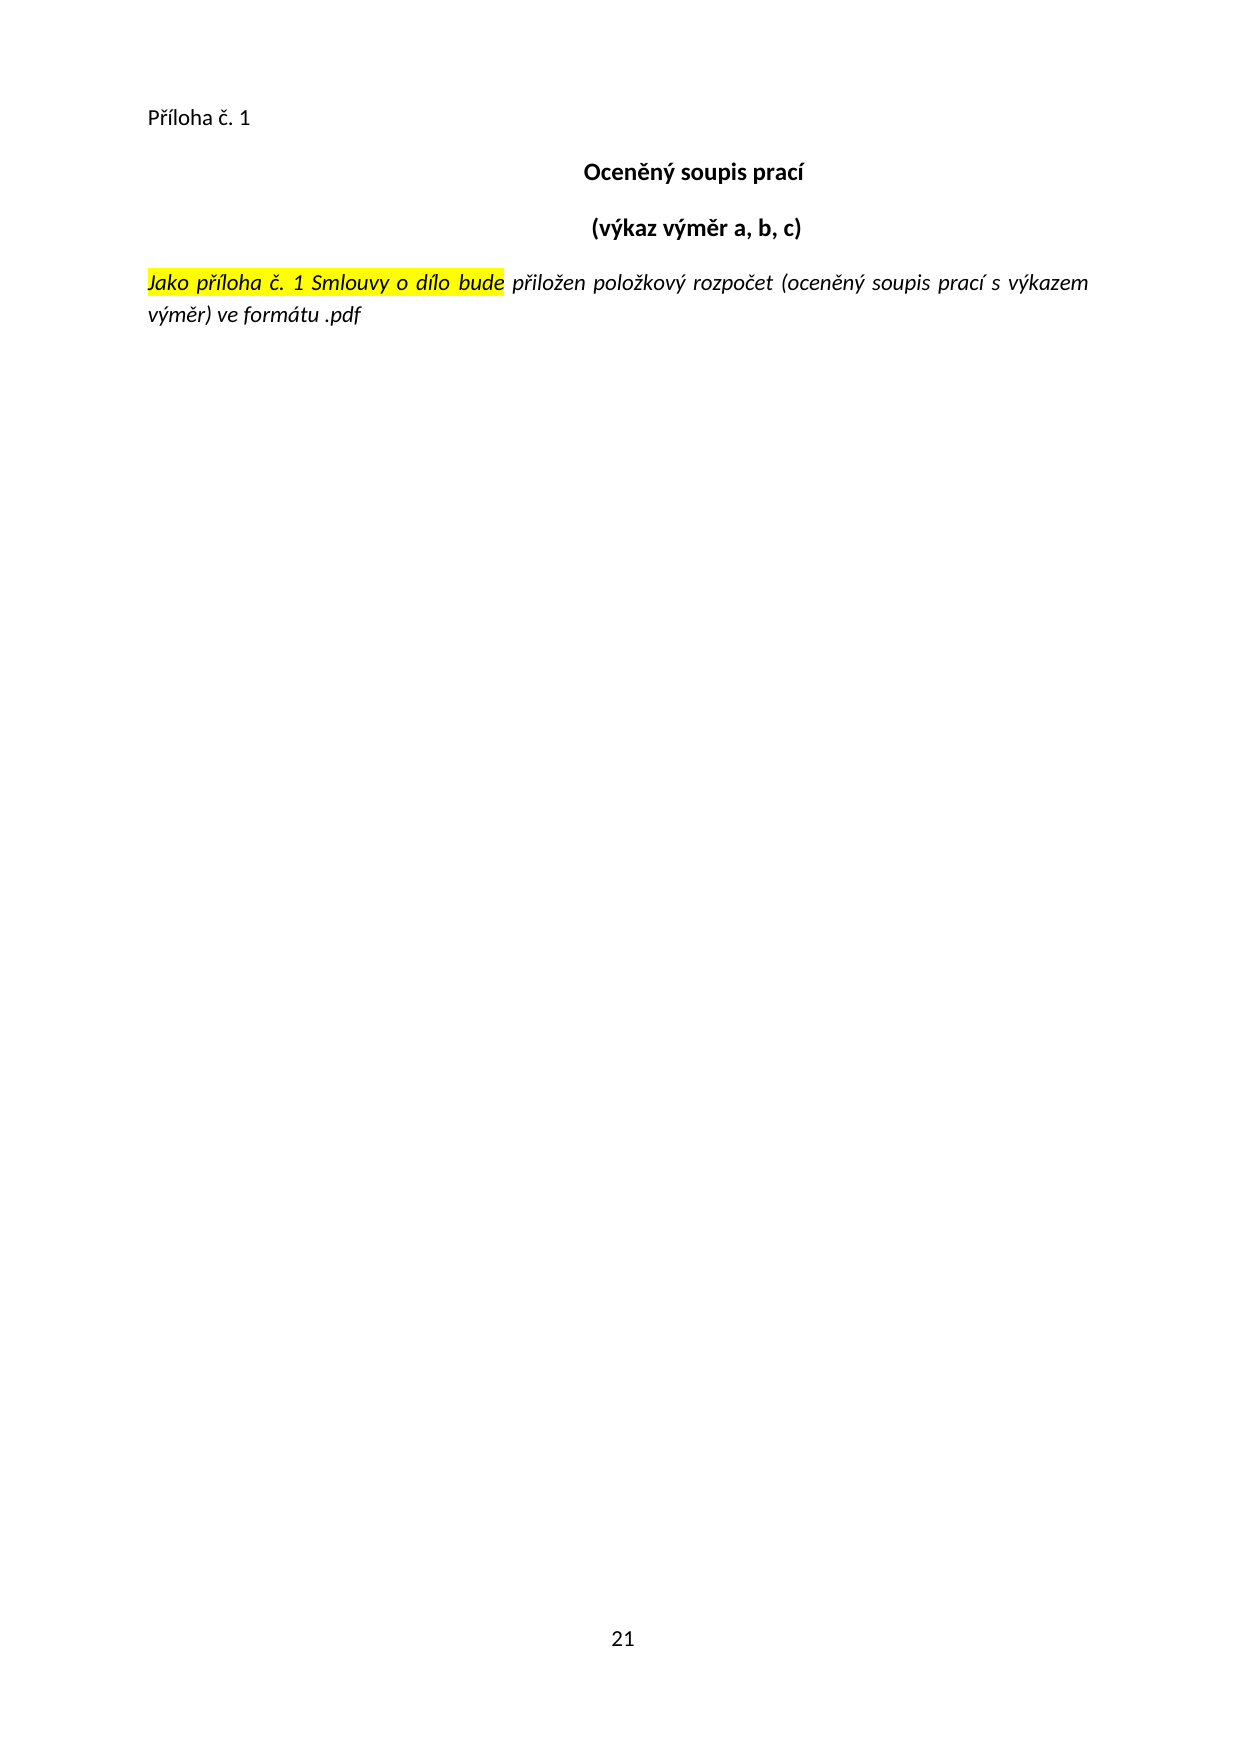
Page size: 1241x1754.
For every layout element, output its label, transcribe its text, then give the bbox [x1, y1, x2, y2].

text Oceněný soupis prací [221, 156, 1092, 187]
text Jako příloha č. 1 Smlouvy o dílo bude přiložen položkový rozpočet (oceněný soupis prací s výkazem výměr) ve formátu .pdf [148, 268, 1092, 328]
text Příloha č. 1 [148, 103, 1092, 131]
text (výkaz výměr a, b, c) [221, 212, 1092, 243]
